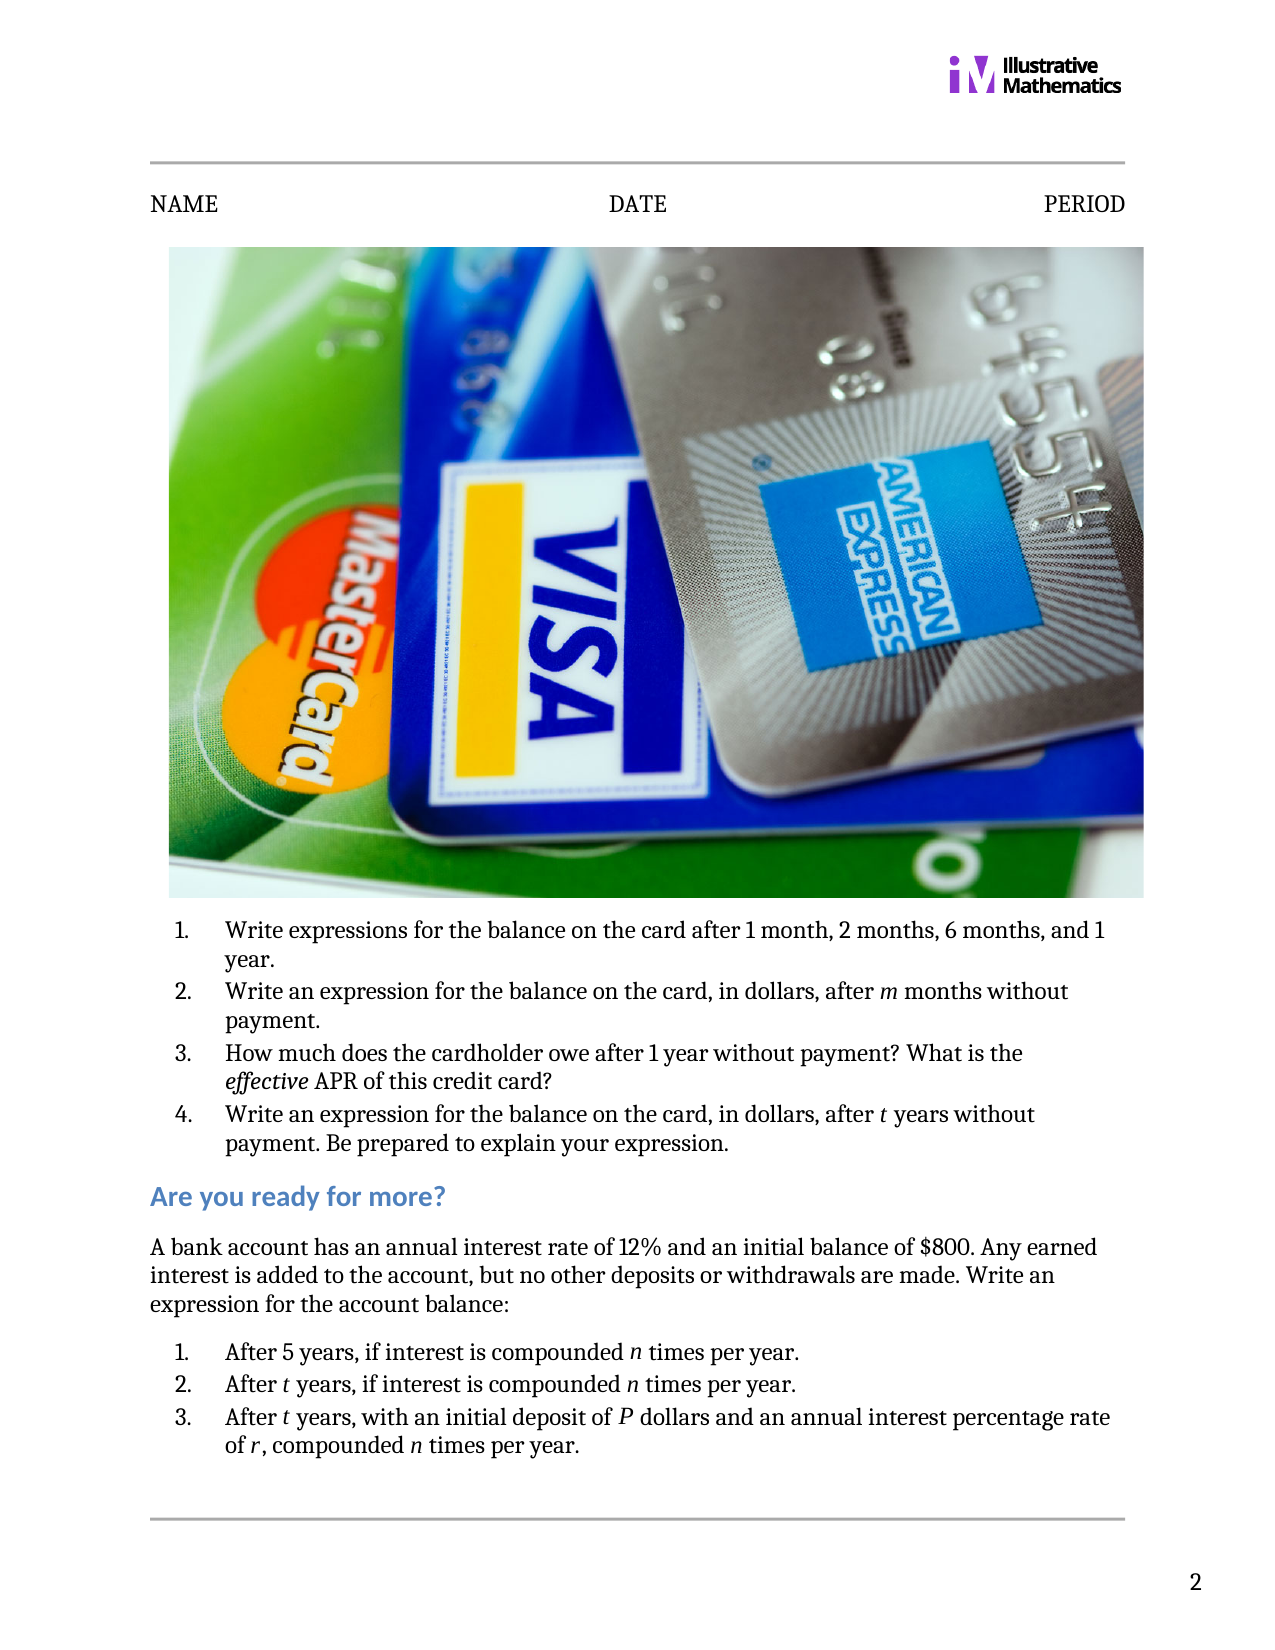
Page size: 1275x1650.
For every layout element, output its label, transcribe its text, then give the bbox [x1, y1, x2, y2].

list Write an expression for the balance on the card, in dollars, after years without payment. Be prepared to explain your expression. [175, 1100, 1125, 1157]
picture [168, 247, 1144, 898]
text A bank account has an annual interest rate of 12% and an initial balance of $800. Any earned interest is added to the account, but no other deposits or withdrawals are made. Write an expression for the account balance: [150, 1232, 1125, 1319]
list Write expressions for the balance on the card after 1 month, 2 months, 6 months, and 1 year. [175, 916, 1125, 973]
picture [949, 55, 1121, 93]
list After 5 years, if interest is compounded times per year. [175, 1337, 1125, 1366]
list After years, with an initial deposit of dollars and an annual interest percentage rate of , compounded times per year. [175, 1402, 1125, 1460]
subtitle Are you ready for more? [150, 1178, 1125, 1214]
list After years, if interest is compounded times per year. [175, 1370, 1125, 1399]
list How much does the cardholder owe after 1 year without payment? What is the effective APR of this credit card? [175, 1038, 1125, 1096]
list Write an expression for the balance on the card, in dollars, after months without payment. [175, 977, 1125, 1035]
